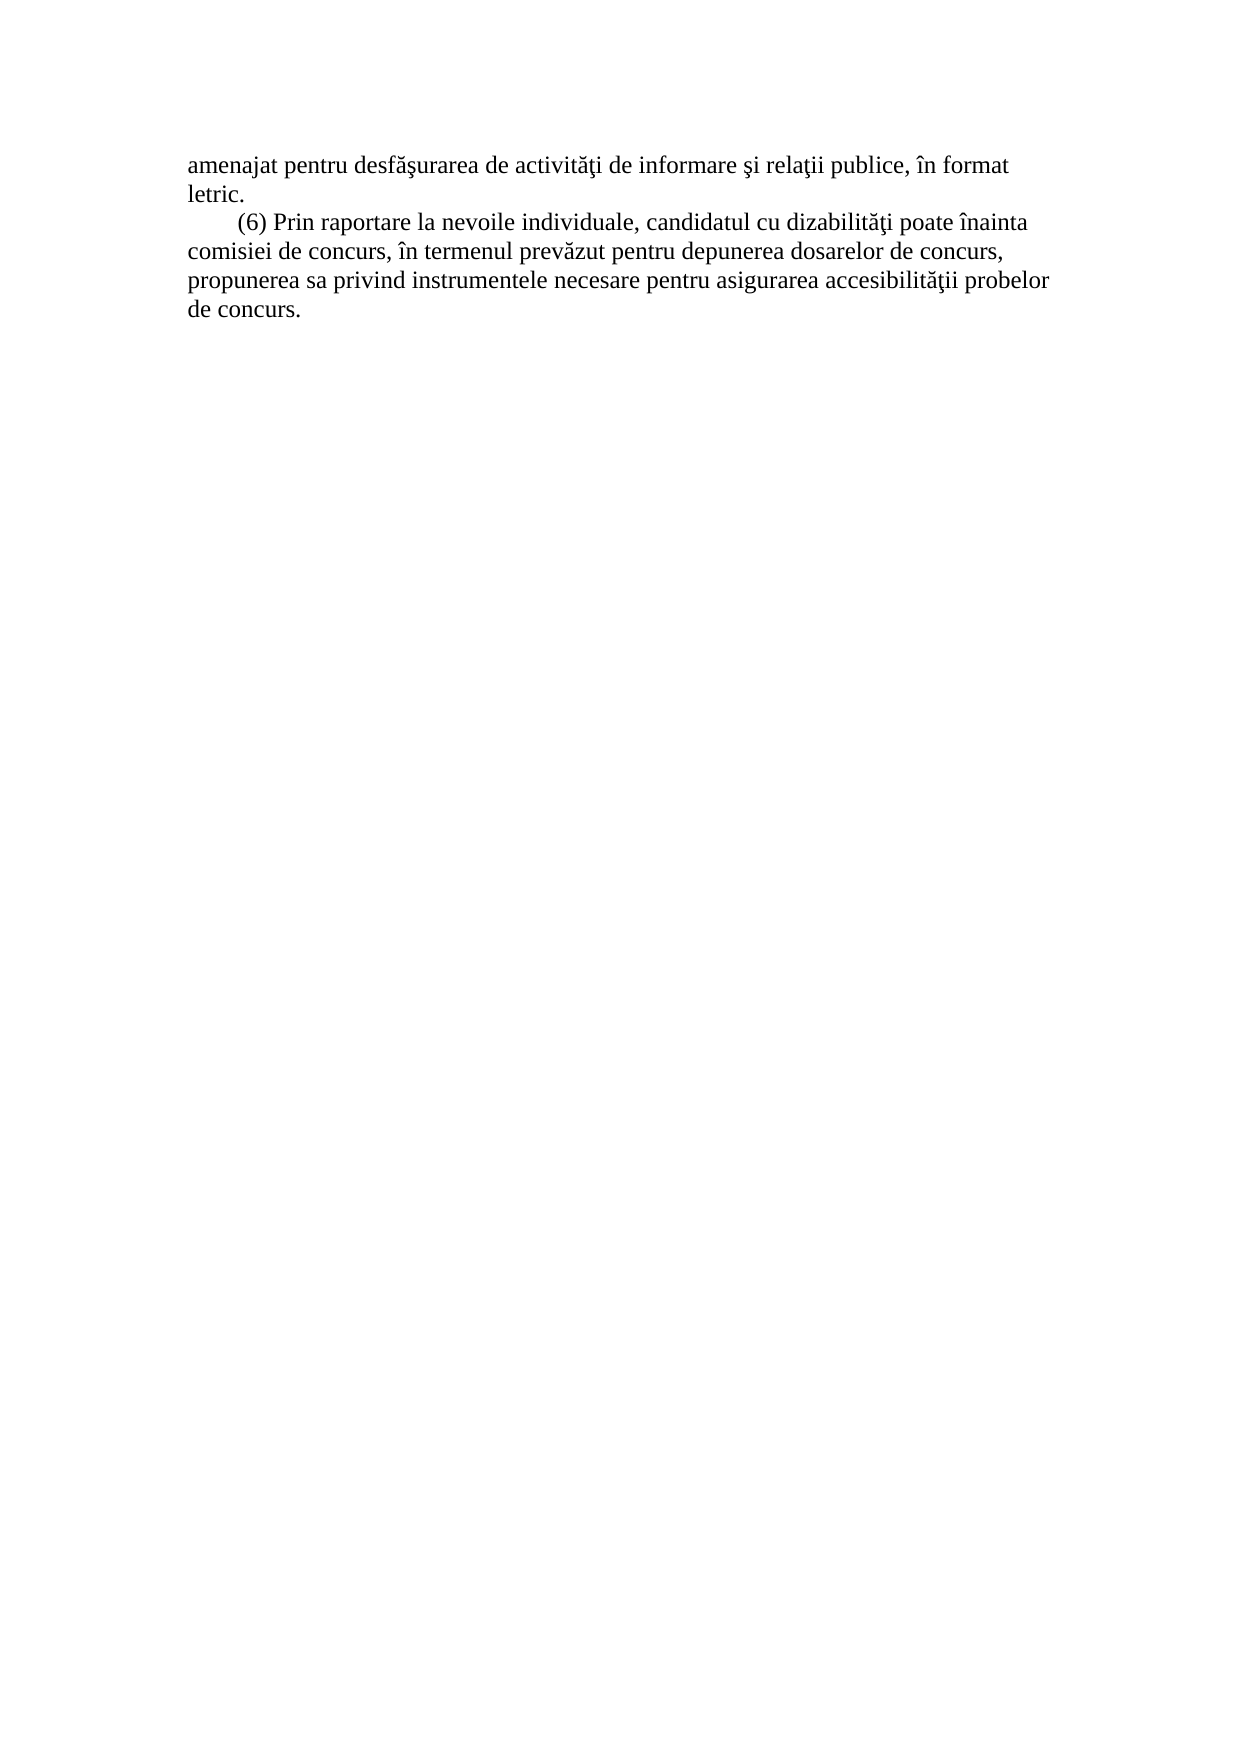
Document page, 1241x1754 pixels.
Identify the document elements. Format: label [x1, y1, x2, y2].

text [187, 150, 1053, 348]
